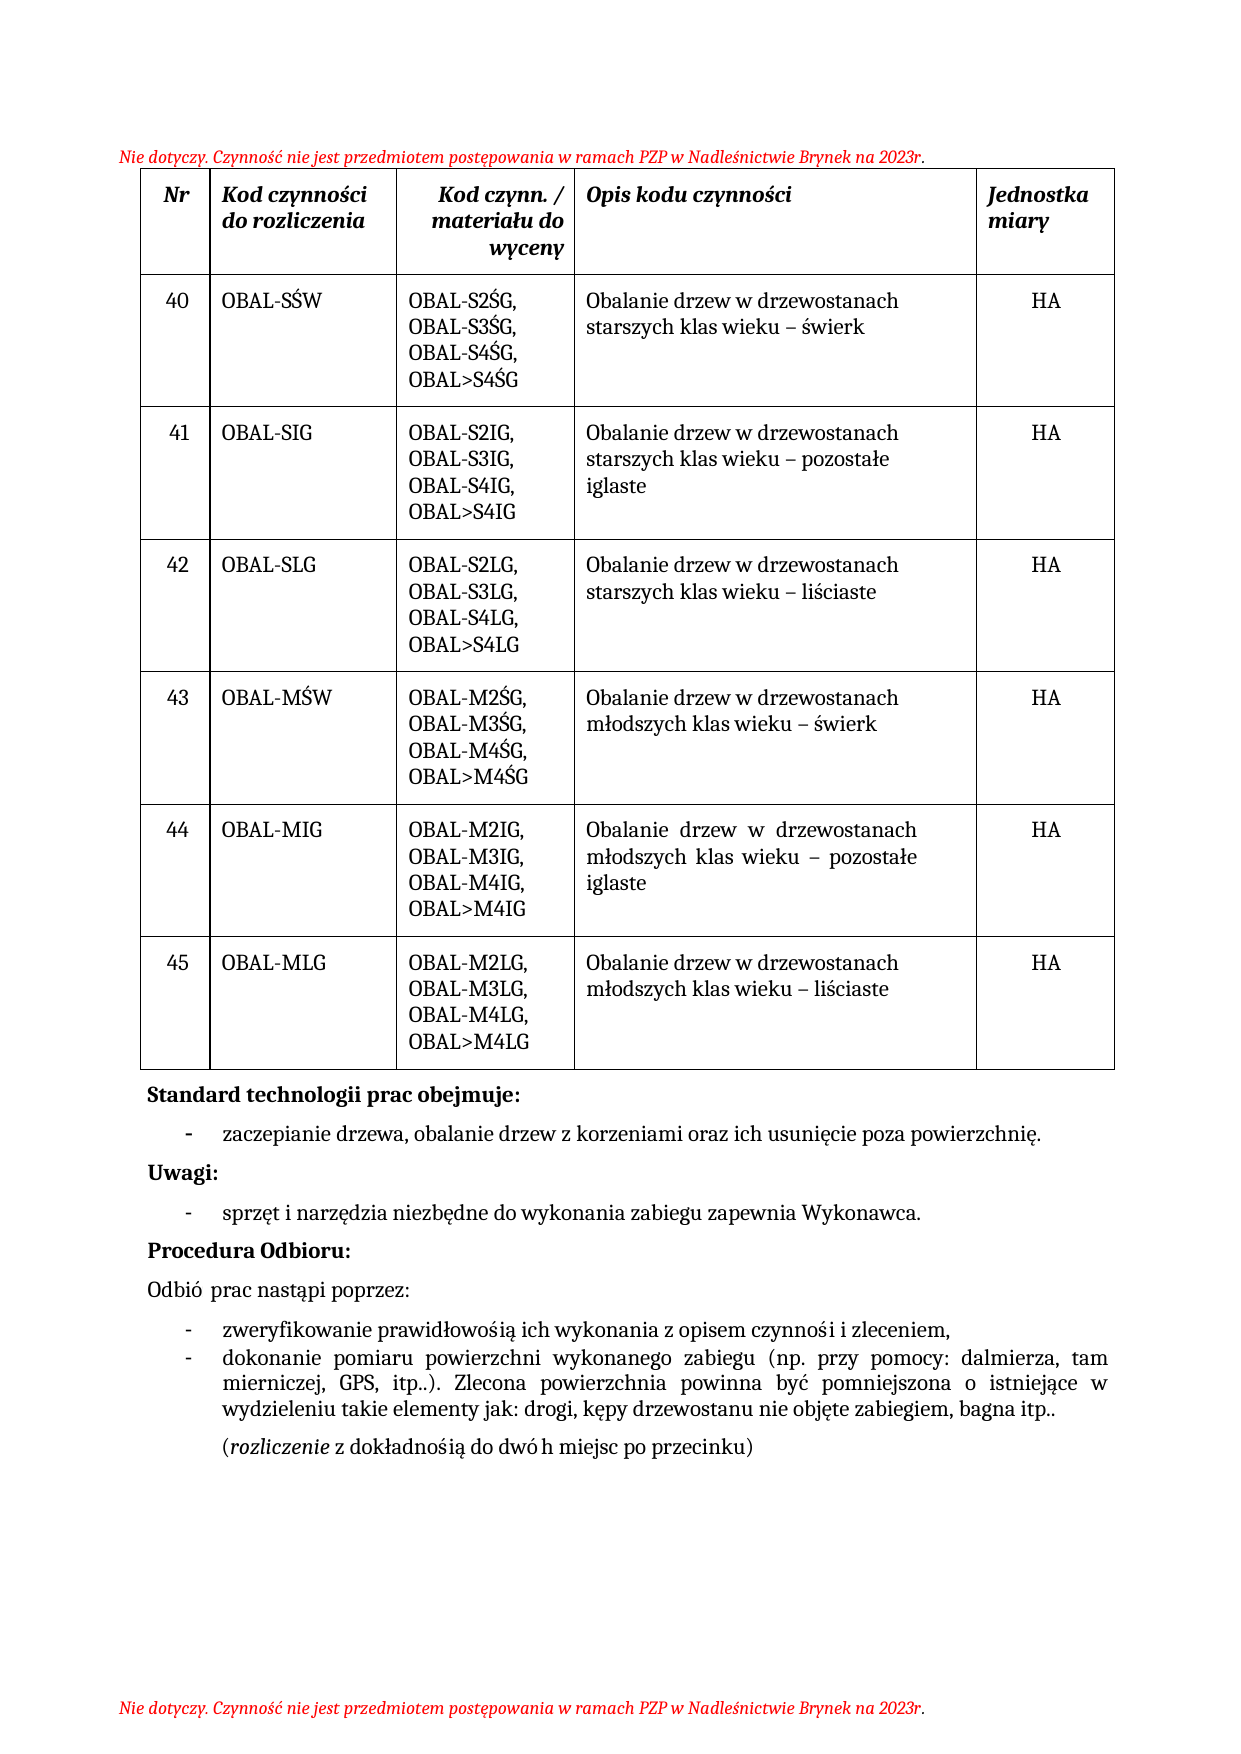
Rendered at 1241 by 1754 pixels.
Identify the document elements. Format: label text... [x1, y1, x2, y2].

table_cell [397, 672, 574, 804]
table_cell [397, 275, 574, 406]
list zweryfikowanie prawidłowością ich wykonania z opisem czynności i zleceniem, [185, 1316, 1138, 1343]
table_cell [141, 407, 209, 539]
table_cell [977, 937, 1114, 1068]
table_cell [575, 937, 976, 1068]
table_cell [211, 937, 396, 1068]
subtitle Procedura Odbioru: [147, 1238, 1138, 1264]
subtitle Standard technologii prac obejmuje: [147, 1082, 1138, 1108]
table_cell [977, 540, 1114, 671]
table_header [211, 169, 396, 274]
text (rozliczenie z dokładnością do dwóch miejsc po przecinku) [221, 1434, 1138, 1460]
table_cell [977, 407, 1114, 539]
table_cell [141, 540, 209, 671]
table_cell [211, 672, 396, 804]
text Odbiór prac nastąpi poprzez: [147, 1277, 1138, 1303]
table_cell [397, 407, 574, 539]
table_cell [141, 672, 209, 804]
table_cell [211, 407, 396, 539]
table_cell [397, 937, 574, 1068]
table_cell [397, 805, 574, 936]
text Nie dotyczy. Czynność nie jest przedmiotem postępowania w ramach PZP w Nadleśnictwie Brynek na 2023r. [119, 1697, 1138, 1719]
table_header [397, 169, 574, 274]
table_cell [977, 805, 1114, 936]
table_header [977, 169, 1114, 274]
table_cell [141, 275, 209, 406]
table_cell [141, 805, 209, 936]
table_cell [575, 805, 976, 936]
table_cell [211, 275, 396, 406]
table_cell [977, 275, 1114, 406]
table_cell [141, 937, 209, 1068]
subtitle Uwagi: [147, 1160, 1138, 1186]
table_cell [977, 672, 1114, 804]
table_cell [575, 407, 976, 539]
list dokonanie pomiaru powierzchni wykonanego zabiegu (np. przy pomocy: dalmierza, tamy mierniczej, GPS, itp..). Zlecona powierzchnia powinna być pomniejszona o istniejące w wydzieleniu takie elementy jak: drogi, kępy drzewostanu nie objęte zabiegiem, bagna itp.. [185, 1343, 1108, 1422]
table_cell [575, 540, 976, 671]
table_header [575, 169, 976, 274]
list sprzęt i narzędzia niezbędne do wykonania zabiegu zapewnia Wykonawca. [185, 1198, 1138, 1226]
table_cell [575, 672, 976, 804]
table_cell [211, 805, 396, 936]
text Nie dotyczy. Czynność nie jest przedmiotem postępowania w ramach PZP w Nadleśnictwie Brynek na 2023r. [119, 147, 1138, 168]
list zaczepianie drzewa, obalanie drzew z korzeniami oraz ich usunięcie poza powierzchnię. [185, 1121, 1138, 1147]
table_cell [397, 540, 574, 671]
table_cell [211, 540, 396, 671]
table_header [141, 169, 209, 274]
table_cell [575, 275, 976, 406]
